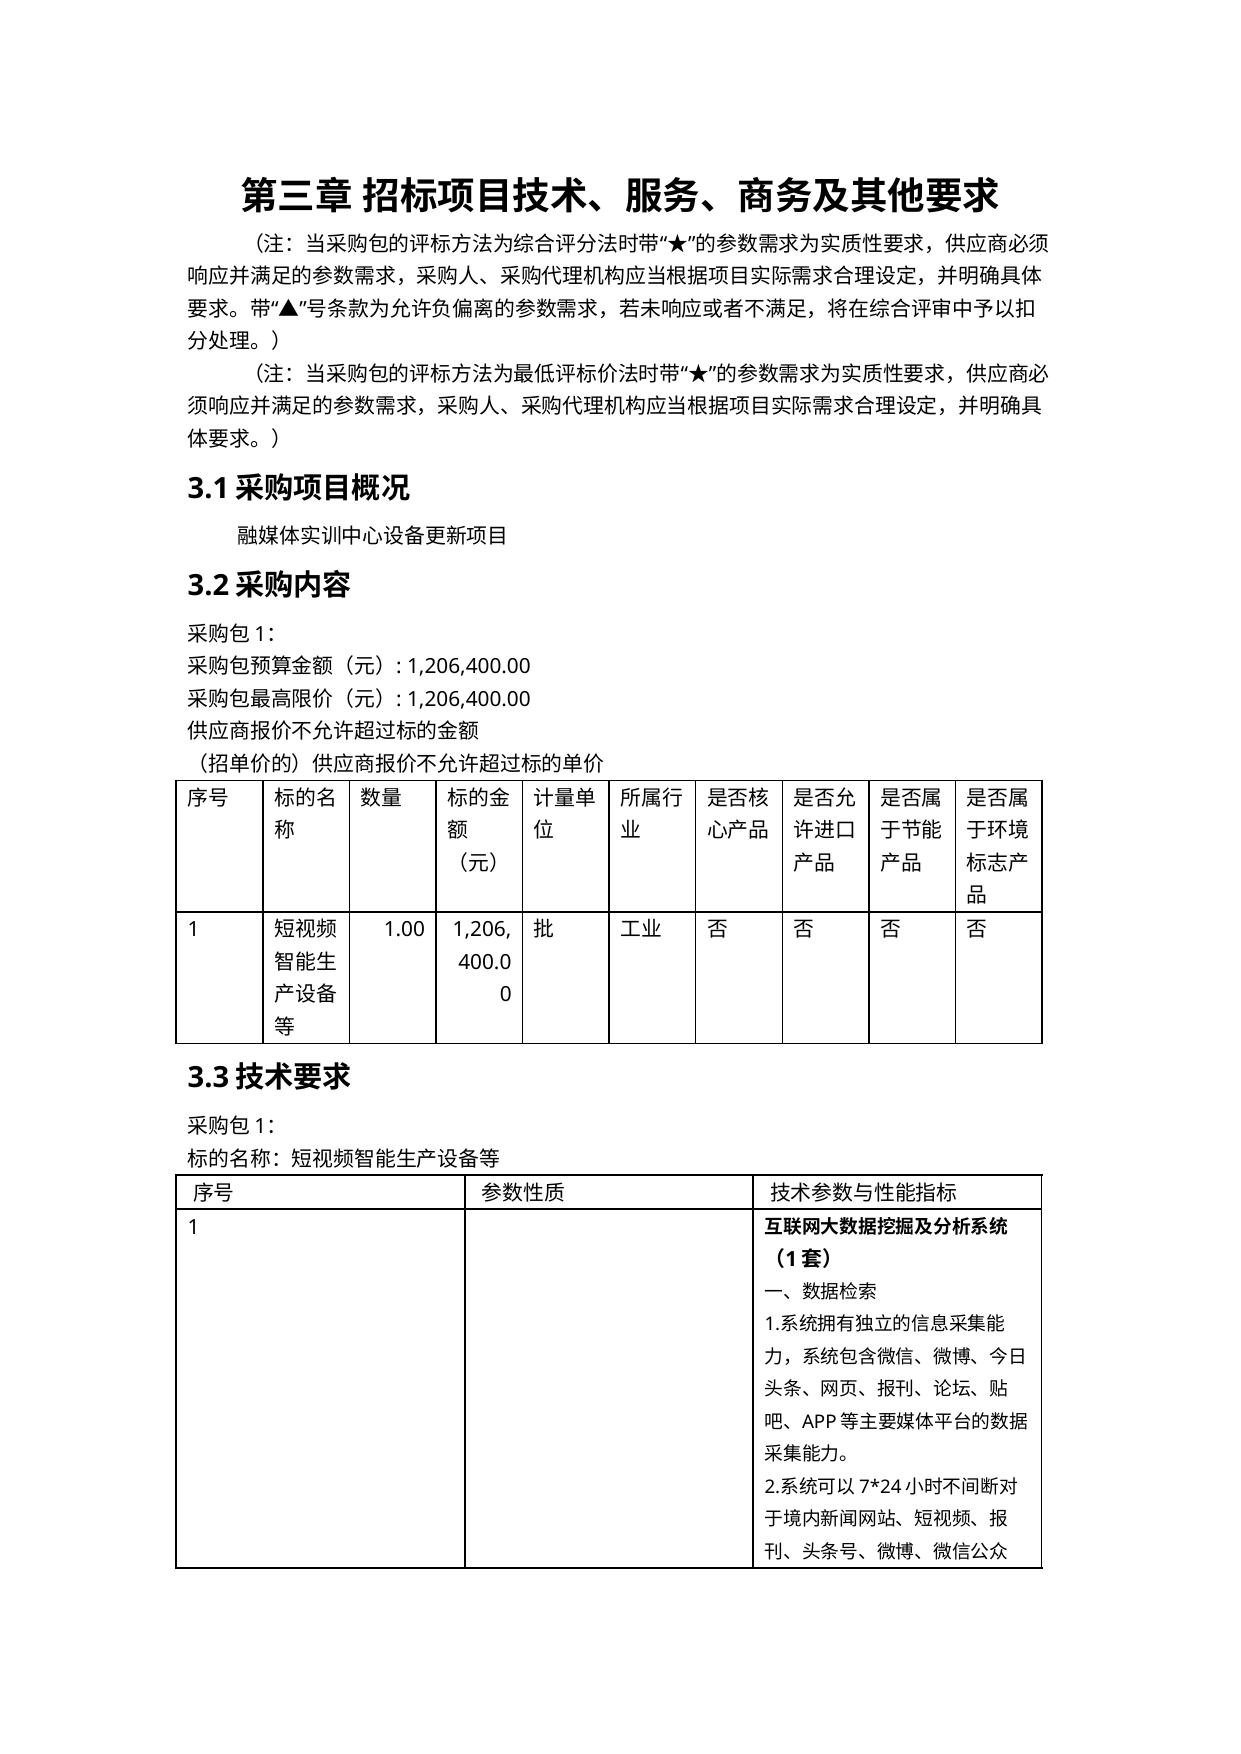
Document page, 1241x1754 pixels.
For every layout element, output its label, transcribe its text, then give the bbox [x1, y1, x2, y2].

text 采购包1： [187, 617, 1053, 649]
text 采购包最高限价（元）: 1,206,400.00 [187, 682, 1053, 714]
table_header 标的名称 [264, 781, 349, 911]
table_header 所属行业 [610, 781, 695, 911]
table_header 序号 [177, 1176, 464, 1208]
text 采购包预算金额（元）: 1,206,400.00 [187, 649, 1053, 682]
table_cell 1.00 [350, 913, 435, 1043]
table_cell 批 [523, 913, 608, 1043]
table_header 数量 [350, 781, 435, 911]
table_header 标的金额 （元） [437, 781, 522, 911]
text （注：当采购包的评标方法为综合评分法时带“★”的参数需求为实质性要求，供应商必须响应并满足的参数需求，采购人、采购代理机构应当根据项目实际需求合理设定，并明确具体要求。带“▲”号条款为允许负偏离的参数需求，若未响应或者不满足，将在综合评审中予以扣分处理。） [187, 227, 1053, 357]
text 3.3技术要求 [187, 1044, 1053, 1109]
table_header 是否属于环境标志产品 [956, 781, 1041, 911]
table_header 是否核心产品 [696, 781, 782, 911]
text 3.2采购内容 [187, 552, 1053, 617]
table_header 序号 [177, 781, 262, 911]
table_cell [754, 1210, 1041, 1567]
table_cell 1,206,400.00 [437, 913, 522, 1043]
text 第三章 招标项目技术、服务、商务及其他要求 [187, 162, 1053, 227]
table_cell 否 [956, 913, 1041, 1043]
table_cell 短视频智能生产设备等 [264, 913, 349, 1043]
table_header 是否允许进口产品 [783, 781, 868, 911]
text （招单价的）供应商报价不允许超过标的单价 [187, 747, 1053, 779]
table_cell 1 [177, 913, 262, 1043]
table_cell 1 [177, 1210, 464, 1567]
text 标的名称：短视频智能生产设备等 [187, 1142, 1053, 1174]
text 供应商报价不允许超过标的金额 [187, 714, 1053, 747]
table_header 参数性质 [466, 1176, 752, 1208]
table_header 技术参数与性能指标 [754, 1176, 1041, 1208]
table_header 是否属于节能产品 [870, 781, 955, 911]
table_cell 否 [870, 913, 955, 1043]
table_cell [466, 1210, 752, 1567]
table_cell 否 [696, 913, 782, 1043]
text 3.1采购项目概况 [187, 454, 1053, 519]
text （注：当采购包的评标方法为最低评标价法时带“★”的参数需求为实质性要求，供应商必须响应并满足的参数需求，采购人、采购代理机构应当根据项目实际需求合理设定，并明确具体要求。） [187, 357, 1053, 454]
text 采购包1： [187, 1109, 1053, 1142]
text 融媒体实训中心设备更新项目 [187, 519, 1053, 552]
table_cell 否 [783, 913, 868, 1043]
table_cell 工业 [610, 913, 695, 1043]
table_header 计量单位 [523, 781, 608, 911]
